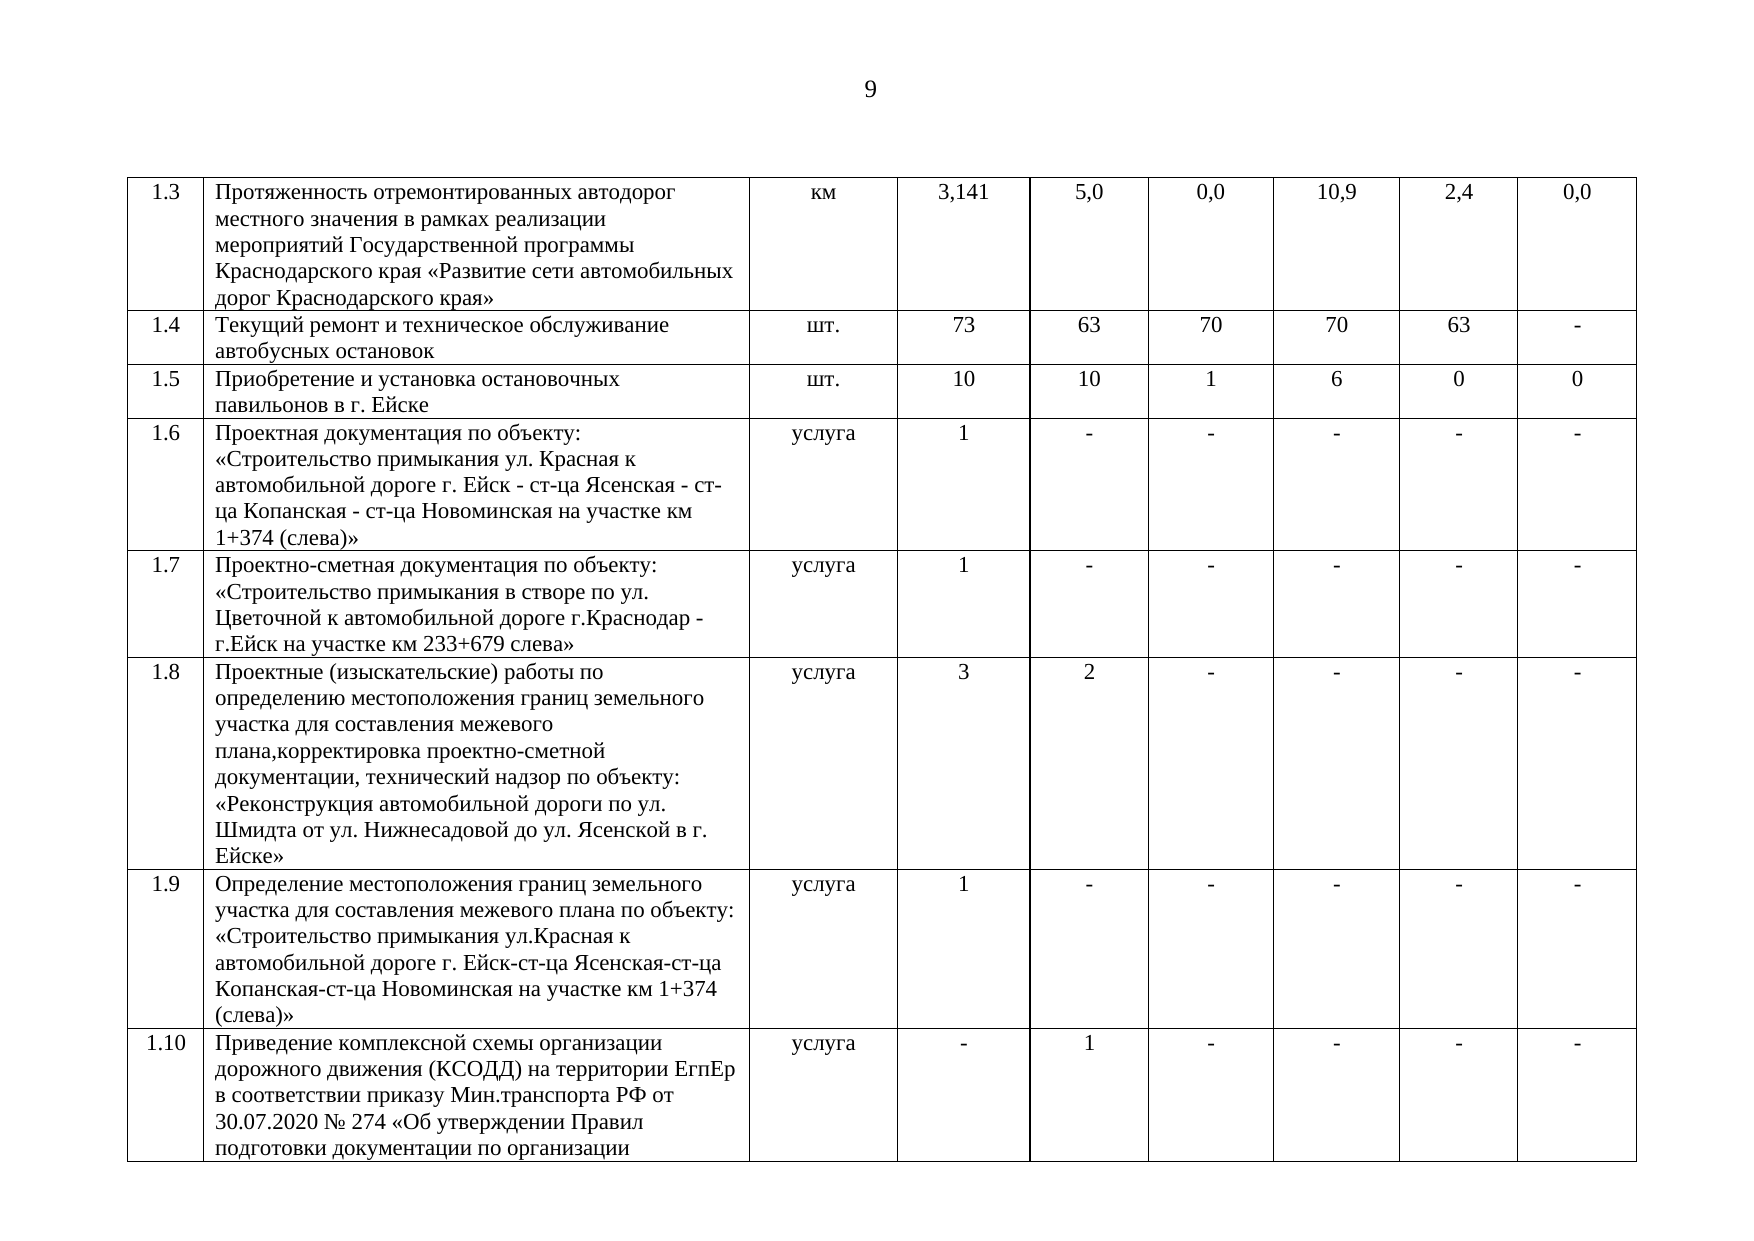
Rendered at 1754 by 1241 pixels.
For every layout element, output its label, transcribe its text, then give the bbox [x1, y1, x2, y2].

table_cell - [1400, 419, 1517, 550]
table_cell - [1031, 870, 1148, 1028]
table_cell Приобретение и установка остановочных павильонов в г. Ейске [204, 365, 749, 417]
table_cell - [1149, 551, 1273, 657]
table_cell 10,9 [1274, 178, 1399, 310]
table_cell - [1149, 419, 1273, 550]
table_cell 63 [1400, 311, 1517, 364]
table_cell Протяженность отремонтированных автодорог местного значения в рамках реализации мероприятий Государственной программы Краснодарского края «Развитие сети автомобильных дорог Краснодарского края» [204, 178, 749, 310]
table_cell 10 [898, 365, 1029, 417]
table_cell 63 [1031, 311, 1148, 364]
table_cell 3 [898, 658, 1029, 869]
table_cell 10 [1031, 365, 1148, 417]
table_cell 2 [1031, 658, 1148, 869]
table_cell 0 [1400, 365, 1517, 417]
table_cell 1.8 [128, 658, 203, 869]
table_cell 73 [898, 311, 1029, 364]
table_cell - [898, 1029, 1029, 1161]
table_cell 1 [898, 551, 1029, 657]
table_cell - [1518, 1029, 1636, 1161]
table_cell шт. [750, 311, 897, 364]
table_cell - [1274, 551, 1399, 657]
table_cell 0,0 [1149, 178, 1273, 310]
table_cell 1.6 [128, 419, 203, 550]
table_cell - [1518, 419, 1636, 550]
table_cell 1.10 [128, 1029, 203, 1161]
table_cell Текущий ремонт и техническое обслуживание автобусных остановок [204, 311, 749, 364]
table_cell услуга [750, 419, 897, 550]
table_cell - [1400, 551, 1517, 657]
table_cell - [1031, 419, 1148, 550]
table_cell 1.4 [128, 311, 203, 364]
table_cell 5,0 [1031, 178, 1148, 310]
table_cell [204, 1029, 749, 1161]
table_cell - [1149, 1029, 1273, 1161]
table_cell - [1274, 658, 1399, 869]
table_cell - [1518, 311, 1636, 364]
table_cell - [1400, 870, 1517, 1028]
table_cell Проектно-сметная документация по объекту: «Строительство примыкания в створе по ул. Цветочной к автомобильной дороге г.Краснодар - г.Ейск на участке км 233+679 слева» [204, 551, 749, 657]
table_cell услуга [750, 551, 897, 657]
table_cell - [1518, 658, 1636, 869]
table_cell 1 [1149, 365, 1273, 417]
table_cell Определение местоположения границ земельного участка для составления межевого плана по объекту: «Строительство примыкания ул.Красная к автомобильной дороге г. Ейск-ст-ца Ясенская-ст-ца Копанская-ст-ца Новоминская на участке км 1+374 (слева)» [204, 870, 749, 1028]
table_cell 1.7 [128, 551, 203, 657]
table_cell Проектные (изыскательские) работы по определению местоположения границ земельного участка для составления межевого плана,корректировка проектно-сметной документации, технический надзор по объекту: «Реконструкция автомобильной дороги по ул. Шмидта от ул. Нижнесадовой до ул. Ясенской в г. Ейске» [204, 658, 749, 869]
table_cell услуга [750, 1029, 897, 1161]
table_cell 6 [1274, 365, 1399, 417]
table_cell Проектная документация по объекту: «Строительство примыкания ул. Красная к автомобильной дороге г. Ейск - ст-ца Ясенская - ст-ца Копанская - ст-ца Новоминская на участке км 1+374 (слева)» [204, 419, 749, 550]
table_cell 1 [898, 419, 1029, 550]
table_cell - [1518, 870, 1636, 1028]
table_cell - [1031, 551, 1148, 657]
table_cell - [1400, 658, 1517, 869]
table_cell 1.5 [128, 365, 203, 417]
table_cell - [1274, 1029, 1399, 1161]
table_cell км [750, 178, 897, 310]
table_cell услуга [750, 870, 897, 1028]
table_cell 70 [1149, 311, 1273, 364]
table_cell 70 [1274, 311, 1399, 364]
table_cell шт. [750, 365, 897, 417]
table_cell 0 [1518, 365, 1636, 417]
table_cell - [1149, 658, 1273, 869]
table_cell 2,4 [1400, 178, 1517, 310]
table_cell 3,141 [898, 178, 1029, 310]
table_cell - [1400, 1029, 1517, 1161]
table_cell - [1274, 870, 1399, 1028]
table_cell 1 [1031, 1029, 1148, 1161]
table_cell - [1149, 870, 1273, 1028]
table_cell услуга [750, 658, 897, 869]
table_cell - [1274, 419, 1399, 550]
table_cell 0,0 [1518, 178, 1636, 310]
table_cell - [1518, 551, 1636, 657]
table_cell 1.3 [128, 178, 203, 310]
table_cell 1 [898, 870, 1029, 1028]
table_cell 1.9 [128, 870, 203, 1028]
